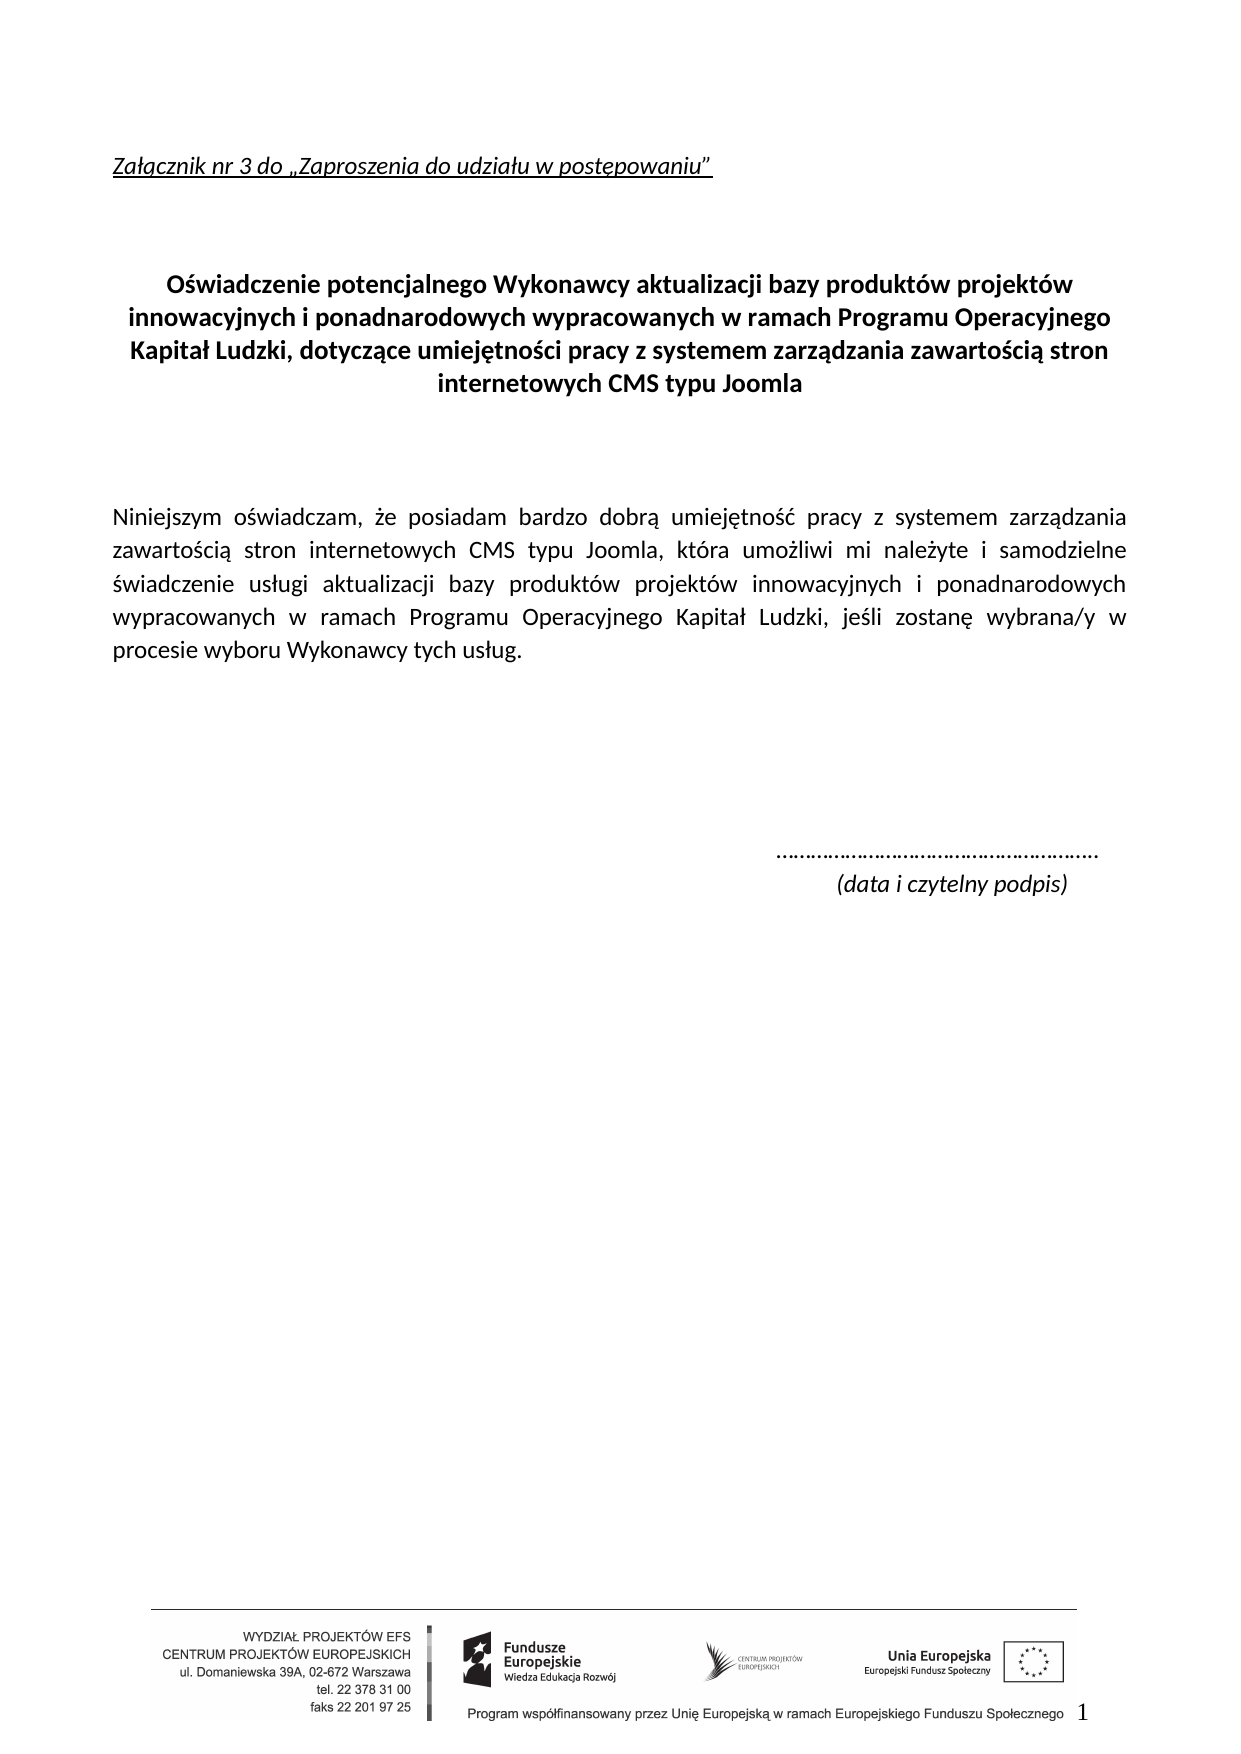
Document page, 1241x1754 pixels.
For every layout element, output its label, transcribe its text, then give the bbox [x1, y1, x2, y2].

text Załącznik nr 3 do „Zaproszenia do udziału w postępowaniu” [112, 150, 1128, 181]
picture [151, 1609, 1077, 1721]
text Niniejszym oświadczam, że posiadam bardzo dobrą umiejętność pracy z systemem zarządzania zawartością stron internetowych CMS typu Joomla, która umożliwi mi należyte i samodzielne świadczenie usługi aktualizacji bazy produktów projektów innowacyjnych i ponadnarodowych wypracowanych w ramach Programu Operacyjnego Kapitał Ludzki, jeśli zostanę wybrana/y w procesie wyboru Wykonawcy tych usług. [112, 499, 1128, 666]
text (data i czytelny podpis) [702, 866, 1128, 899]
text ……………………………………………….. [702, 832, 1128, 866]
subtitle Oświadczenie potencjalnego Wykonawcy aktualizacji bazy produktów projektów innowacyjnych i ponadnarodowych wypracowanych w ramach Programu Operacyjnego Kapitał Ludzki, dotyczące umiejętności pracy z systemem zarządzania zawartością stron internetowych CMS typu Joomla [112, 267, 1128, 399]
